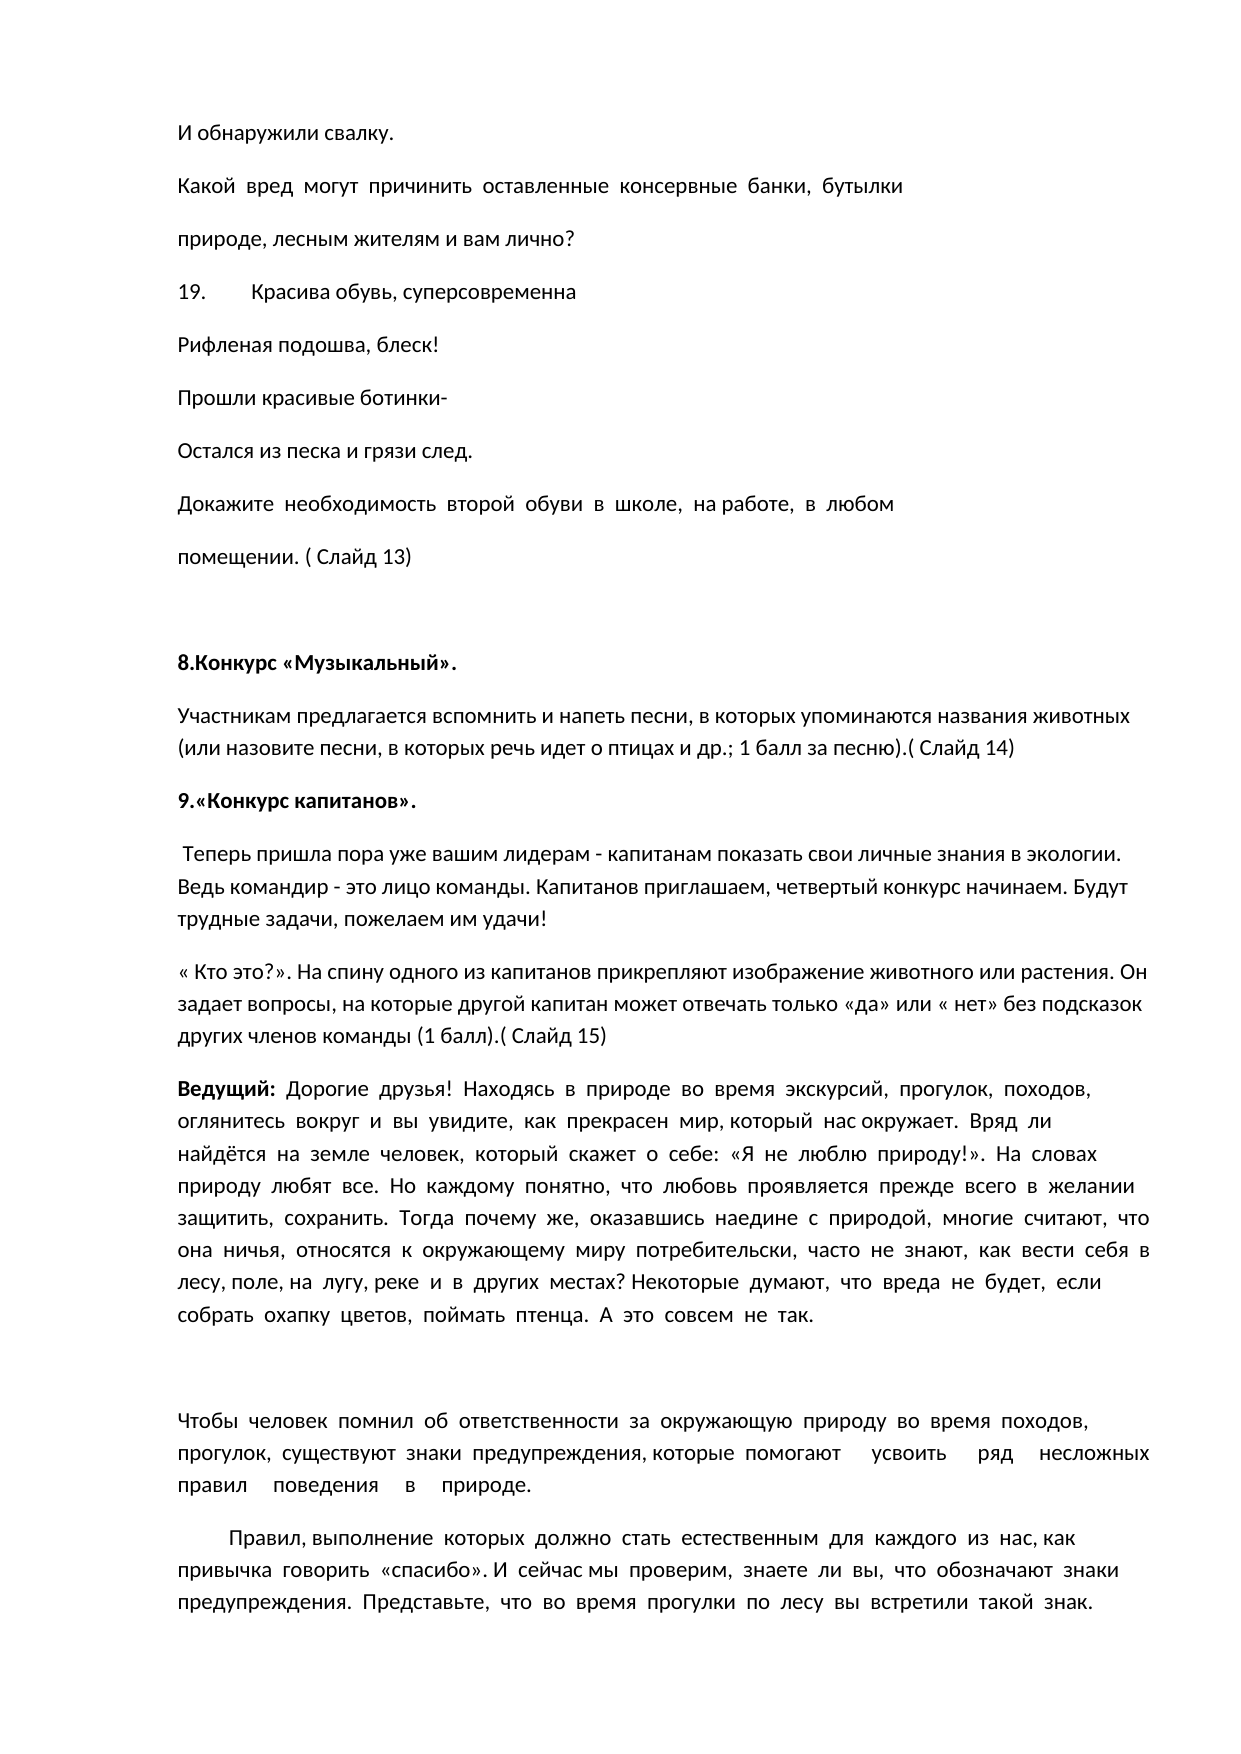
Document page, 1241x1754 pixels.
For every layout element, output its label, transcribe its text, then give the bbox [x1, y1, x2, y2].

text Теперь пришла пора уже вашим лидерам - капитанам показать свои личные знания в экологии. Ведь командир - это лицо команды. Капитанов приглашаем, четвертый конкурс начинаем. Будут трудные задачи, пожелаем им удачи! [177, 839, 1152, 932]
text И обнаружили свалку. [177, 118, 1152, 146]
text Участникам предлагается вспомнить и напеть песни, в которых упоминаются названия животных (или назовите песни, в которых речь идет о птицах и др.; 1 балл за песню).( Слайд 14) [177, 701, 1152, 762]
text Ведущий: Дорогие друзья! Находясь в природе во время экскурсий, прогулок, походов, оглянитесь вокруг и вы увидите, как прекрасен мир, который нас окружает. Вряд ли найдётся на земле человек, который скажет о себе: «Я не люблю природу!». На словах природу любят все. Но каждому понятно, что любовь проявляется прежде всего в желании защитить, сохранить. Тогда почему же, оказавшись наедине с природой, многие считают, что она ничья, относятся к окружающему миру потребительски, часто не знают, как вести себя в лесу, поле, на лугу, реке и в других местах? Некоторые думают, что вреда не будет, если собрать охапку цветов, поймать птенца. А это совсем не так. [177, 1074, 1152, 1328]
text Докажите необходимость второй обуви в школе, на работе, в любом [177, 489, 1152, 517]
text 19. Красива обувь, суперсовременна [177, 277, 1152, 305]
text 9.«Конкурс капитанов». [177, 787, 1152, 814]
text Рифленая подошва, блеск! [177, 330, 1152, 358]
text Чтобы человек помнил об ответственности за окружающую природу во время походов, прогулок, существуют знаки предупреждения, которые помогают усвоить ряд несложных правил поведения в природе. [177, 1406, 1152, 1498]
text Правил, выполнение которых должно стать естественным для каждого из нас, как привычка говорить «спасибо». И сейчас мы проверим, знаете ли вы, что обозначают знаки предупреждения. Представьте, что во время прогулки по лесу вы встретили такой знак. [177, 1523, 1152, 1616]
text помещении. ( Слайд 13) [177, 542, 1152, 570]
text Остался из песка и грязи след. [177, 436, 1152, 464]
text Прошли красивые ботинки- [177, 383, 1152, 411]
text природе, лесным жителям и вам лично? [177, 224, 1152, 252]
text « Кто это?». На спину одного из капитанов прикрепляют изображение животного или растения. Он задает вопросы, на которые другой капитан может отвечать только «да» или « нет» без подсказок других членов команды (1 балл).( Слайд 15) [177, 957, 1152, 1049]
text 8.Конкурс «Музыкальный». [177, 648, 1152, 676]
text Какой вред могут причинить оставленные консервные банки, бутылки [177, 171, 1152, 199]
